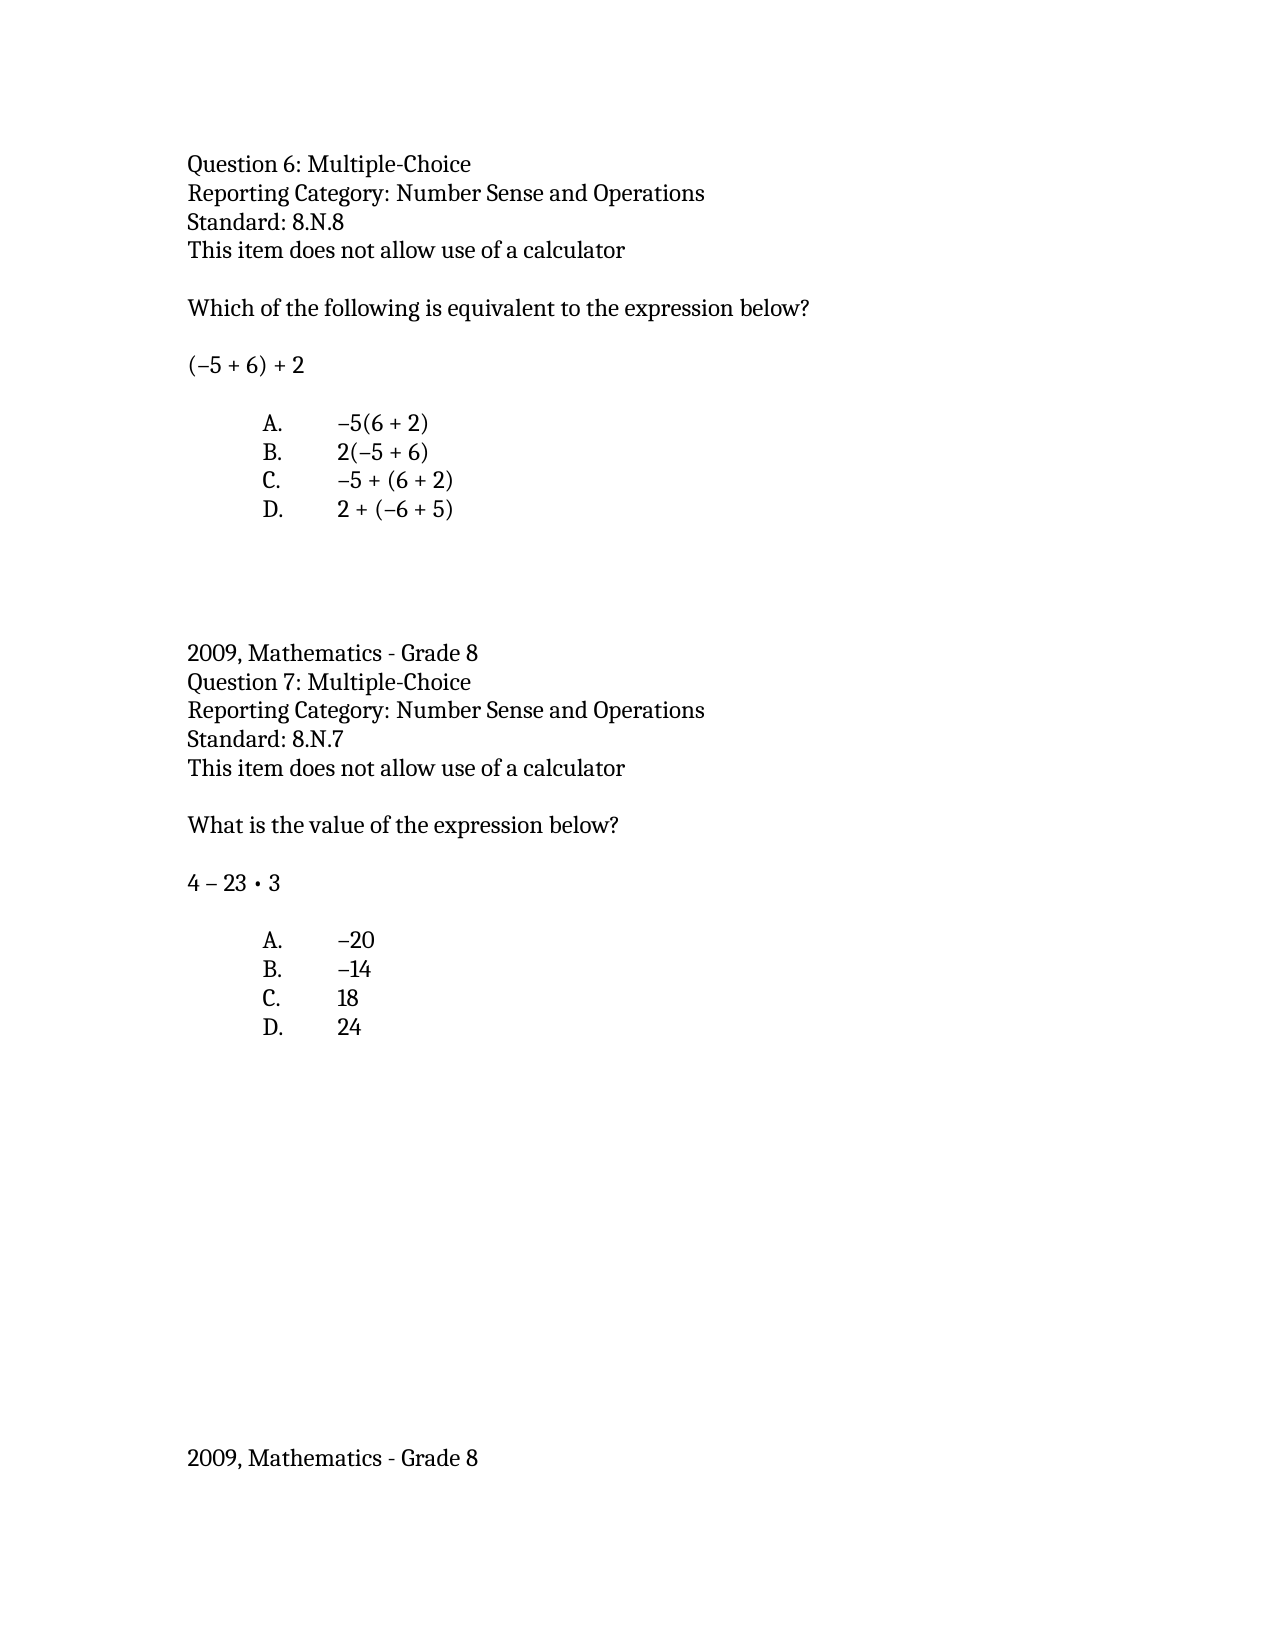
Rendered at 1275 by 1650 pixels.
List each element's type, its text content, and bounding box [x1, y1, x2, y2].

text (–5 + 6) + 2 [187, 351, 1087, 380]
text A. –5(6 + 2) [187, 409, 1087, 437]
text Reporting Category: Number Sense and Operations [187, 179, 1087, 207]
text B. 2(–5 + 6) [187, 437, 1087, 466]
text 2009, Mathematics - Grade 8 [187, 639, 1087, 667]
text B. –14 [187, 955, 1087, 984]
text Question 6: Multiple-Choice [187, 150, 1087, 179]
text Standard: 8.N.7 [187, 725, 1087, 754]
text Reporting Category: Number Sense and Operations [187, 696, 1087, 725]
text D. 24 [187, 1012, 1087, 1041]
text What is the value of the expression below? [187, 811, 1087, 840]
text Standard: 8.N.8 [187, 207, 1087, 236]
text C. –5 + (6 + 2) [187, 466, 1087, 495]
text Which of the following is equivalent to the expression below? [187, 294, 1087, 322]
text C. 18 [187, 984, 1087, 1012]
text D. 2 + (–6 + 5) [187, 495, 1087, 524]
text 4 – 23 • 3 [187, 869, 1087, 897]
text Question 7: Multiple-Choice [187, 667, 1087, 696]
text A. –20 [187, 926, 1087, 955]
text 2009, Mathematics - Grade 8 [187, 1444, 1087, 1472]
text This item does not allow use of a calculator [187, 236, 1087, 265]
text This item does not allow use of a calculator [187, 754, 1087, 782]
